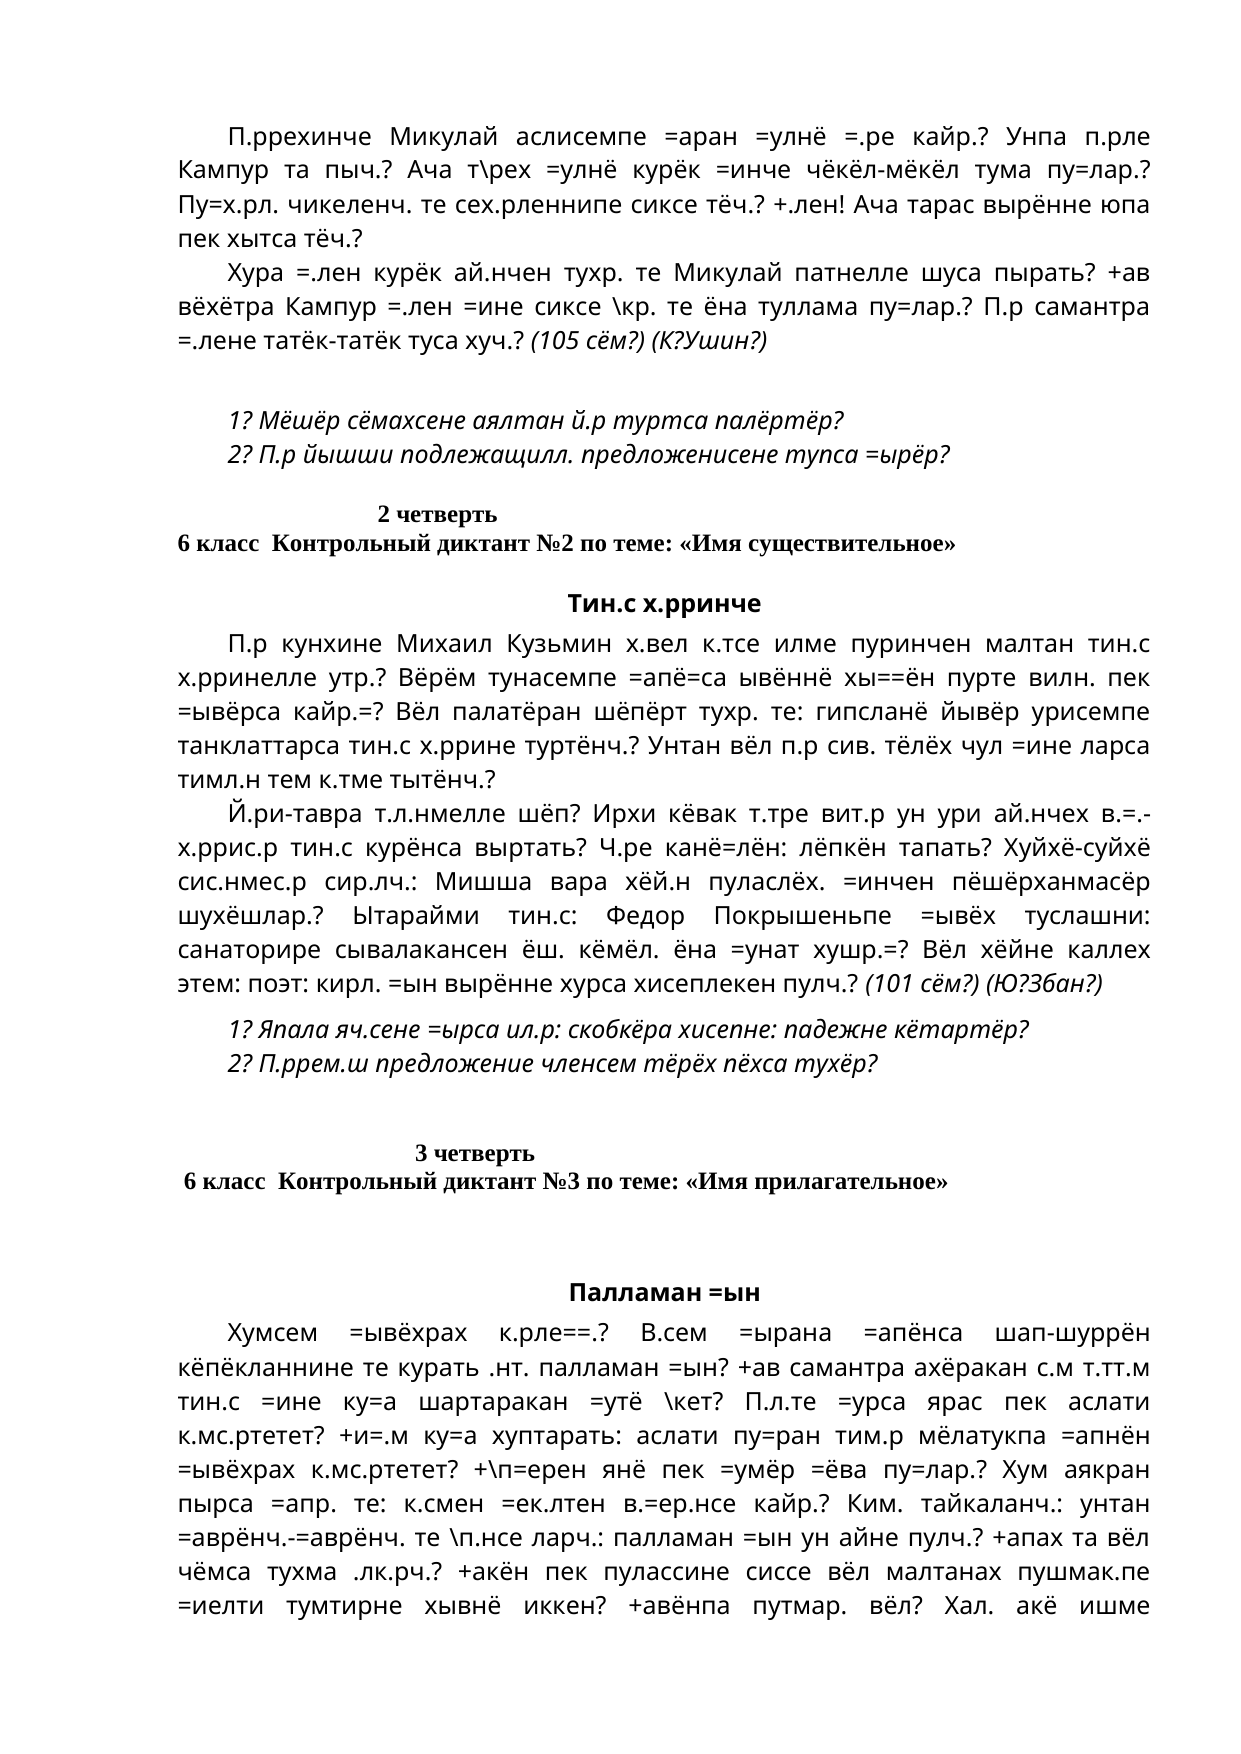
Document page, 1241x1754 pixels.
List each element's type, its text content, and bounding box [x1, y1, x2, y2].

text 2? П.р йышши подлежащилл. предложенисене тупса =ырёр? [177, 436, 1152, 471]
text 6 класс Контрольный диктант №2 по теме: «Имя существительное» [177, 528, 1152, 557]
subtitle Палламан =ын [177, 1275, 1152, 1309]
text 1? Мёшёр сёмахсене аялтан й.р туртса палёртёр? [177, 402, 1152, 436]
text Хура =.лен курёк ай.нчен тухр. те Микулай патнелле шуса пырать? +ав вёхётра Кампур =.лен =ине сиксе \кр. те ёна туллама пу=лар.? П.р самантра =.лене татёк-татёк туса хуч.? (105 сём?) (К?Ушин?) [177, 254, 1152, 357]
text Й.ри-тавра т.л.нмелле шёп? Ирхи кёвак т.тре вит.р ун ури ай.нчех в.=.-х.ррис.р тин.с курёнса выртать? Ч.ре канё=лён: лёпкён тапать? Хуйхё-суйхё сис.нмес.р сир.лч.: Мишша вара хёй.н пуласлёх. =инчен пёшёрханмасёр шухёшлар.? Ытарайми тин.с: Федор Покрышеньпе =ывёх туслашни: санаторире сывалакансен ёш. кёмёл. ёна =унат хушр.=? Вёл хёйне каллех этем: поэт: кирл. =ын вырённе хурса хисеплекен пулч.? (101 сём?) (Ю?Збан?) [177, 796, 1152, 1000]
text П.ррехинче Микулай аслисемпе =аран =улнё =.ре кайр.? Унпа п.рле Кампур та пыч.? Ача т\рех =улнё курёк =инче чёкёл-мёкёл тума пу=лар.? Пу=х.рл. чикеленч. те сех.рленнипе сиксе тёч.? +.лен! Ача тарас вырённе юпа пек хытса тёч.? [177, 118, 1152, 254]
text 2 четверть [177, 499, 1152, 528]
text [177, 1315, 1152, 1622]
text 2? П.ррем.ш предложение членсем тёрёх пёхса тухёр? [177, 1046, 1152, 1080]
subtitle Тин.с х.рринче [177, 586, 1152, 619]
text 3 четверть [177, 1138, 1152, 1166]
text П.р кунхине Михаил Кузьмин х.вел к.тсе илме пуринчен малтан тин.с х.рринелле утр.? Вёрём тунасемпе =апё=са ывённё хы==ён пурте вилн. пек =ывёрса кайр.=? Вёл палатёран шёпёрт тухр. те: гипсланё йывёр урисемпе танклаттарса тин.с х.ррине туртёнч.? Унтан вёл п.р сив. тёлёх чул =ине ларса тимл.н тем к.тме тытёнч.? [177, 626, 1152, 796]
text 6 класс Контрольный диктант №3 по теме: «Имя прилагательное» [177, 1166, 1152, 1195]
text 1? Япала яч.сене =ырса ил.р: скобкёра хисепне: падежне кётартёр? [177, 1012, 1152, 1046]
